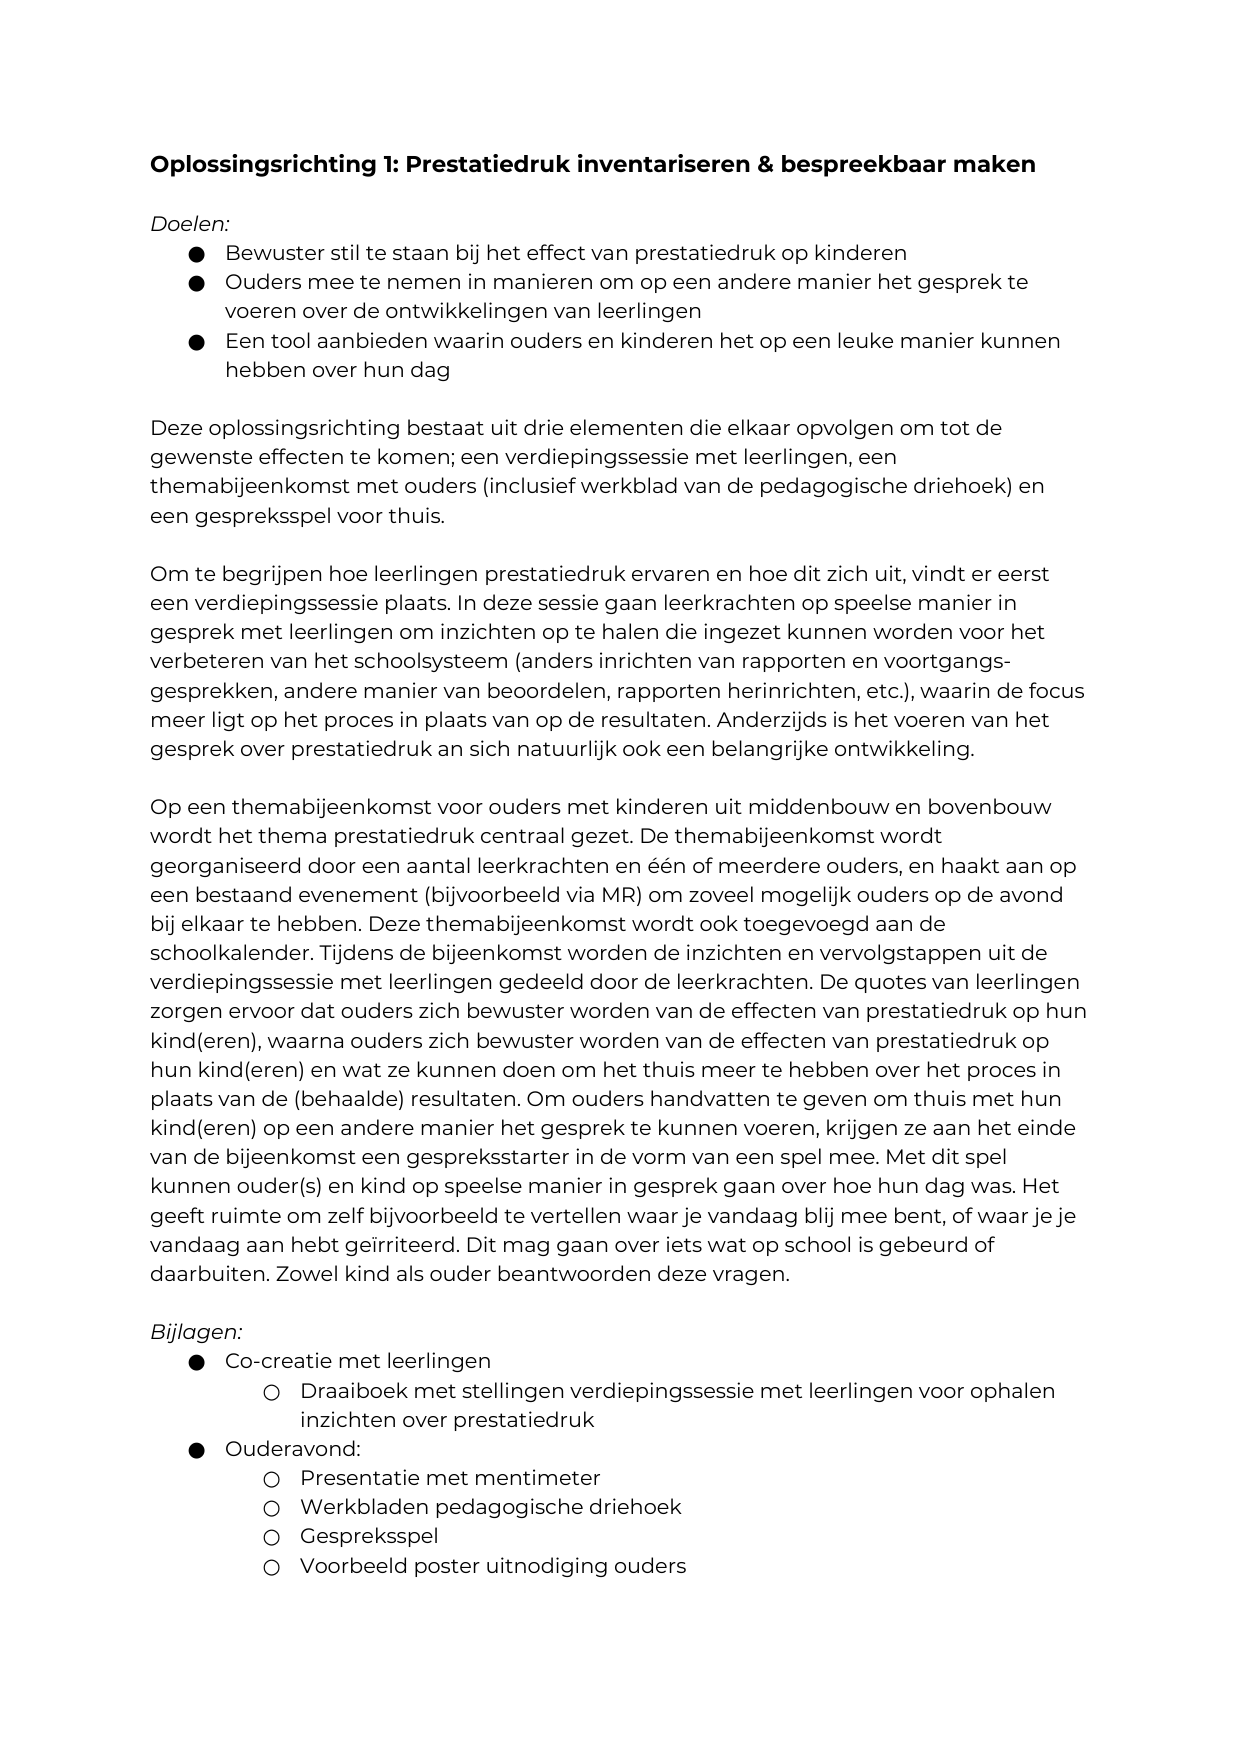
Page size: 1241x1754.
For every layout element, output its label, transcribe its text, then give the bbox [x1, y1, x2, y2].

text Bijlagen: [150, 1319, 1090, 1345]
text Om te begrijpen hoe leerlingen prestatiedruk ervaren en hoe dit zich uit, vindt er eerst een verdiepingssessie plaats. In deze sessie gaan leerkrachten op speelse manier in gesprek met leerlingen om inzichten op te halen die ingezet kunnen worden voor het verbeteren van het schoolsysteem (anders inrichten van rapporten en voortgangs- gesprekken, andere manier van beoordelen, rapporten herinrichten, etc.), waarin de focus meer ligt op het proces in plaats van op de resultaten. Anderzijds is het voeren van het gesprek over prestatiedruk an sich natuurlijk ook een belangrijke ontwikkeling. [150, 561, 1090, 762]
list Draaiboek met stellingen verdiepingssessie met leerlingen voor ophalen inzichten over prestatiedruk [262, 1378, 1090, 1432]
list Voorbeeld poster uitnodiging ouders [262, 1553, 1090, 1578]
text Deze oplossingsrichting bestaat uit drie elementen die elkaar opvolgen om tot de gewenste effecten te komen; een verdiepingssessie met leerlingen, een themabijeenkomst met ouders (inclusief werkblad van de pedagogische driehoek) en een gespreksspel voor thuis. [150, 415, 1090, 528]
list Ouders mee te nemen in manieren om op een andere manier het gesprek te voeren over de ontwikkelingen van leerlingen [187, 269, 1090, 324]
text Op een themabijeenkomst voor ouders met kinderen uit middenbouw en bovenbouw wordt het thema prestatiedruk centraal gezet. De themabijeenkomst wordt georganiseerd door een aantal leerkrachten en één of meerdere ouders, en haakt aan op een bestaand evenement (bijvoorbeeld via MR) om zoveel mogelijk ouders op de avond bij elkaar te hebben. Deze themabijeenkomst wordt ook toegevoegd aan de schoolkalender. Tijdens de bijeenkomst worden de inzichten en vervolgstappen uit de verdiepingssessie met leerlingen gedeeld door de leerkrachten. De quotes van leerlingen zorgen ervoor dat ouders zich bewuster worden van de effecten van prestatiedruk op hun kind(eren), waarna ouders zich bewuster worden van de effecten van prestatiedruk op hun kind(eren) en wat ze kunnen doen om het thuis meer te hebben over het proces in plaats van de (behaalde) resultaten. Om ouders handvatten te geven om thuis met hun kind(eren) op een andere manier het gesprek te kunnen voeren, krijgen ze aan het einde van de bijeenkomst een gespreksstarter in de vorm van een spel mee. Met dit spel kunnen ouder(s) en kind op speelse manier in gesprek gaan over hoe hun dag was. Het geeft ruimte om zelf bijvoorbeeld te vertellen waar je vandaag blij mee bent, of waar je je vandaag aan hebt geïrriteerd. Dit mag gaan over iets wat op school is gebeurd of daarbuiten. Zowel kind als ouder beantwoorden deze vragen. [150, 794, 1090, 1287]
text Oplossingsrichting 1: Prestatiedruk inventariseren & bespreekbaar maken [150, 150, 1090, 178]
list Presentatie met mentimeter [262, 1465, 1090, 1491]
list Werkbladen pedagogische driehoek [262, 1494, 1090, 1520]
text Doelen: [150, 211, 1090, 237]
list Bewuster stil te staan bij het effect van prestatiedruk op kinderen [187, 240, 1090, 266]
list Ouderavond: [187, 1436, 1090, 1462]
list Co-creatie met leerlingen [187, 1349, 1090, 1374]
list Gespreksspel [262, 1524, 1090, 1549]
list Een tool aanbieden waarin ouders en kinderen het op een leuke manier kunnen hebben over hun dag [187, 328, 1090, 382]
